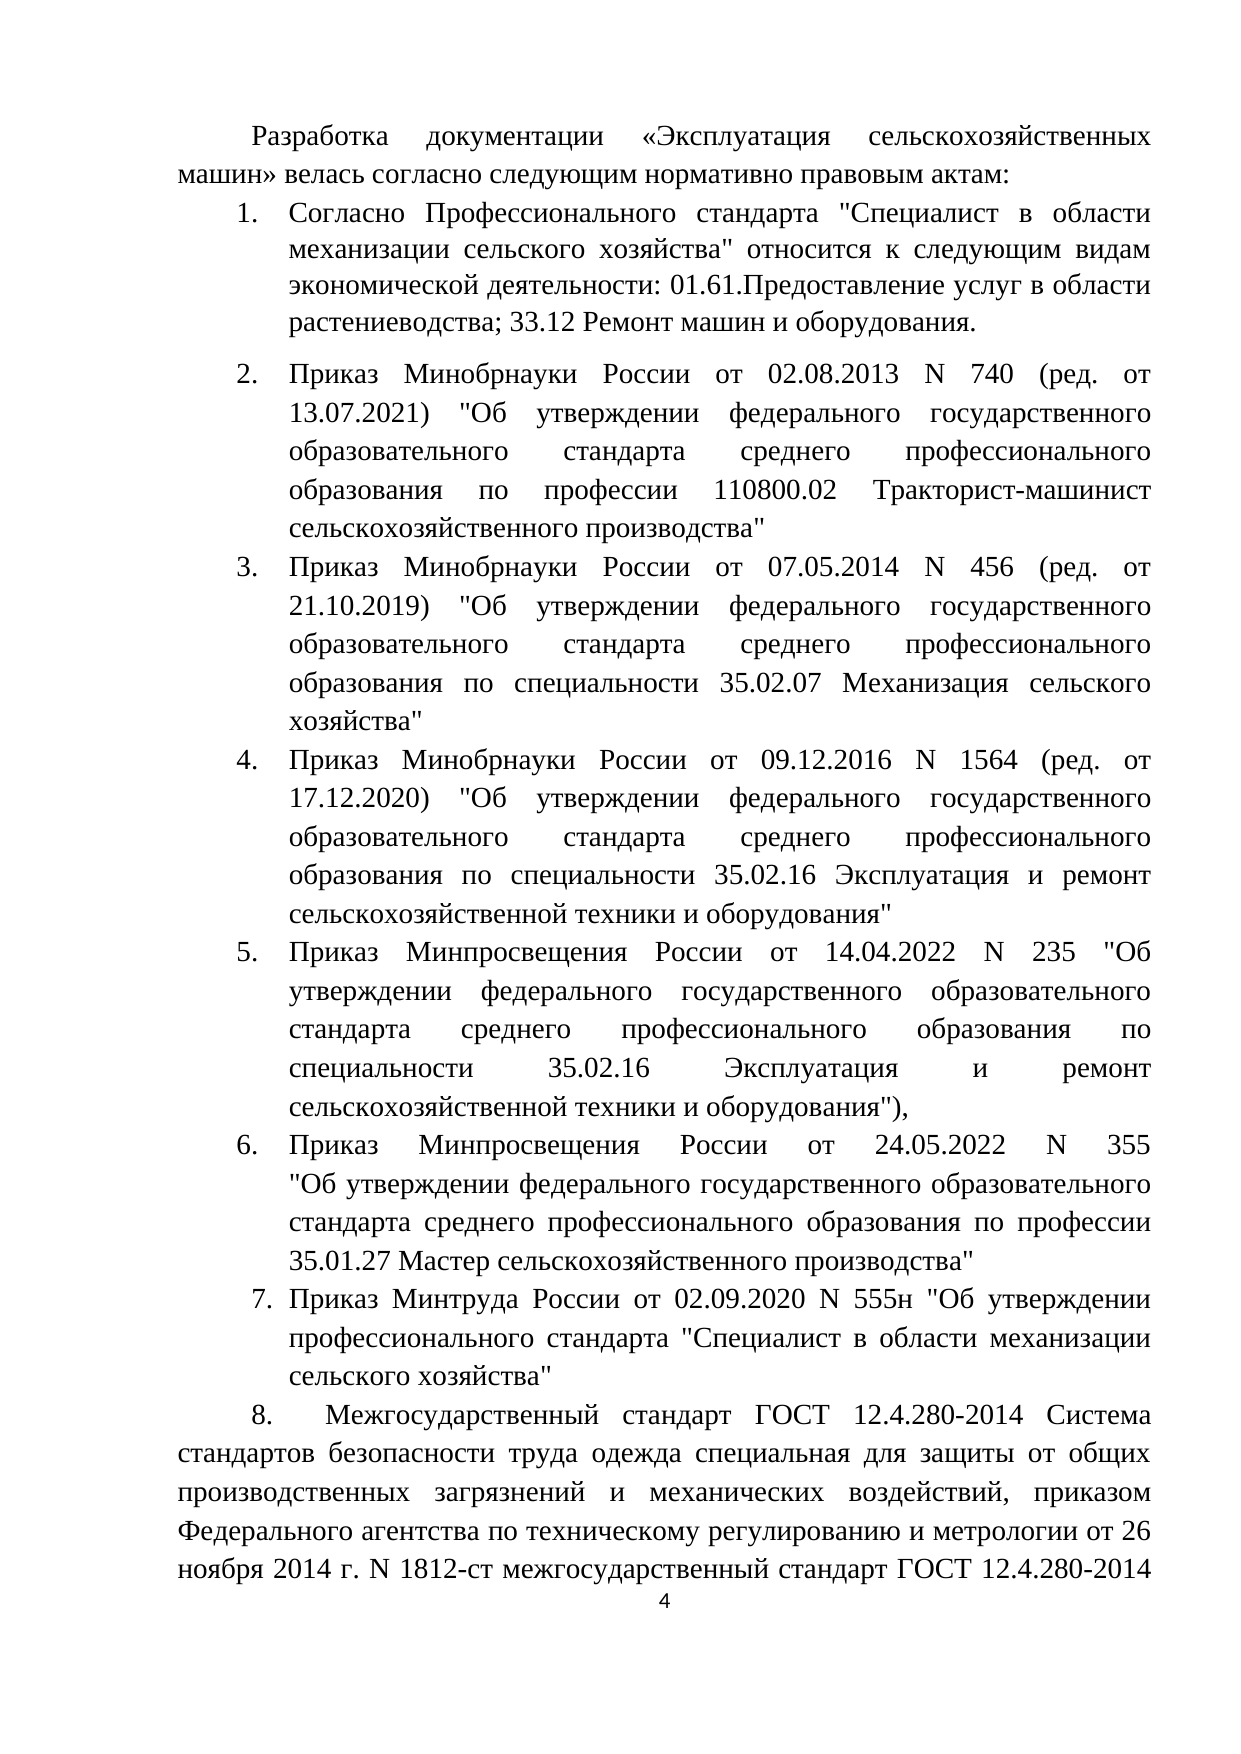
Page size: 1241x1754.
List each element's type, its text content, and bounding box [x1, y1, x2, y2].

list Согласно Профессионального стандарта "Специалист в области механизации сельского хозяйства" относится к следующим видам экономической деятельности: 01.61.Предоставление услуг в области растениеводства; 33.12 Ремонт машин и оборудования. [236, 195, 1152, 337]
list Приказ Минобрнауки России от 02.08.2013 N 740 (ред. от 13.07.2021) "Об утверждении федерального государственного образовательного стандарта среднего профессионального образования по профессии 110800.02 Тракторист-машинист сельскохозяйственного производства" [236, 356, 1152, 544]
list Приказ Минобрнауки России от 09.12.2016 N 1564 (ред. от 17.12.2020) "Об утверждении федерального государственного образовательного стандарта среднего профессионального образования по специальности 35.02.16 Эксплуатация и ремонт сельскохозяйственной техники и оборудования" [236, 742, 1152, 929]
list Приказ Минобрнауки России от 07.05.2014 N 456 (ред. от 21.10.2019) "Об утверждении федерального государственного образовательного стандарта среднего профессионального образования по специальности 35.02.07 Механизация сельского хозяйства" [236, 549, 1152, 737]
list Приказ Минтруда России от 02.09.2020 N 555н "Об утверждении профессионального стандарта "Специалист в области механизации сельского хозяйства" [251, 1281, 1152, 1392]
list Приказ Минпросвещения России от 14.04.2022 N 235 "Об утверждении федерального государственного образовательного стандарта среднего профессионального образования по специальности 35.02.16 Эксплуатация и ремонт сельскохозяйственной техники и оборудования"), [236, 934, 1152, 1122]
text Разработка документации «Эксплуатация сельскохозяйственных машин» велась согласно следующим нормативно правовым актам: [177, 118, 1152, 190]
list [177, 1397, 1152, 1585]
list Приказ Минпросвещения России от 24.05.2022 N 355 "Об утверждении федерального государственного образовательного стандарта среднего профессионального образования по профессии 35.01.27 Мастер сельскохозяйственного производства" [236, 1127, 1152, 1276]
